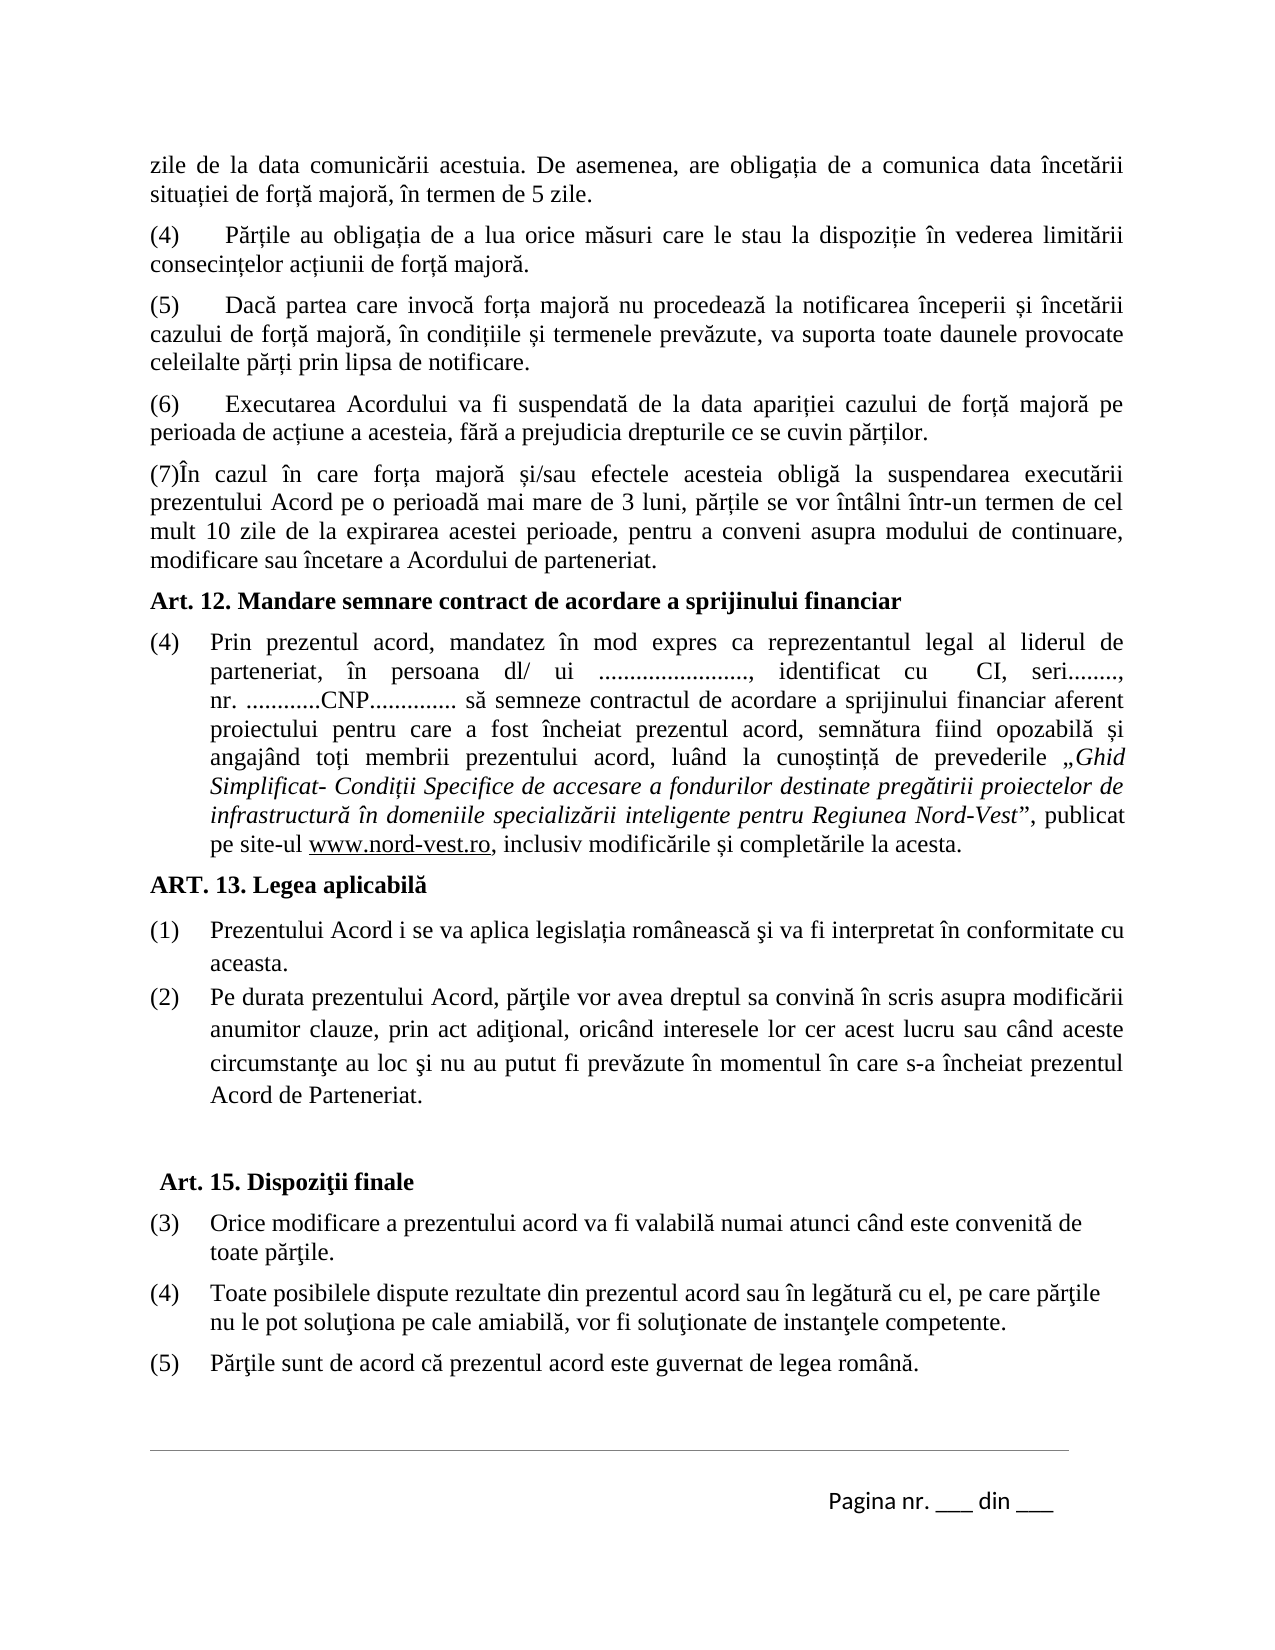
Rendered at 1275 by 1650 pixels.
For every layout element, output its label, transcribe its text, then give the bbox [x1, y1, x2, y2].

text (5) Dacă partea care invocă forța majoră nu procedează la notificarea începerii și încetării cazului de forță majoră, în condițiile și termenele prevăzute, va suporta toate daunele provocate celeilalte părți prin lipsa de notificare. [150, 290, 1125, 376]
list Pe durata prezentului Acord, părţile vor avea dreptul sa convină în scris asupra modificării anumitor clauze, prin act adiţional, oricând interesele lor cer acest lucru sau când aceste circumstanţe au loc şi nu au putut fi prevăzute în momentul în care s-a încheiat prezentul Acord de Parteneriat. [150, 982, 1125, 1109]
text (6) Executarea Acordului va fi suspendată de la data apariției cazului de forță majoră pe perioada de acțiune a acesteia, fără a prejudicia drepturile ce se cuvin părților. [150, 389, 1125, 446]
subtitle Toate posibilele dispute rezultate din prezentul acord sau în legătură cu el, pe care părţile nu le pot soluţiona pe cale amiabilă, vor fi soluţionate de instanţele competente. [150, 1278, 1125, 1336]
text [150, 150, 1125, 207]
subtitle Orice modificare a prezentului acord va fi valabilă numai atunci când este convenită de toate părţile. [150, 1208, 1125, 1266]
list Prezentului Acord i se va aplica legislația românească şi va fi interpretat în conformitate cu aceasta. [150, 916, 1125, 977]
subtitle ART. 13. Legea aplicabilă [150, 870, 1125, 899]
subtitle Prin prezentul acord, mandatez în mod expres ca reprezentantul legal al liderul de parteneriat, în persoana dl/ ui ........................, identificat cu CI, seri........, nr. ............CNP.............. să semneze contractul de acordare a sprijinului financiar aferent proiectului pentru care a fost încheiat prezentul acord, semnătura fiind opozabilă și angajând toți membrii prezentului acord, luând la cunoștință de prevederile „Ghid Simplificat- Condiții Specifice de accesare a fondurilor destinate pregătirii proiectelor de infrastructură în domeniile specializării inteligente pentru Regiunea Nord-Vest”, publicat pe site-ul www.nord-vest.ro, inclusiv modificările și completările la acesta. [150, 627, 1125, 857]
subtitle Art. 15. Dispoziţii finale [159, 1167, 1125, 1196]
text (4) Părțile au obligația de a lua orice măsuri care le stau la dispoziție în vederea limitării consecințelor acțiunii de forță majoră. [150, 220, 1125, 277]
subtitle Părţile sunt de acord că prezentul acord este guvernat de legea română. [150, 1348, 1125, 1377]
subtitle Art. 12. Mandare semnare contract de acordare a sprijinului financiar [150, 586, 1125, 615]
text (7)În cazul în care forța majoră și/sau efectele acesteia obligă la suspendarea executării prezentului Acord pe o perioadă mai mare de 3 luni, părțile se vor întâlni într-un termen de cel mult 10 zile de la expirarea acestei perioade, pentru a conveni asupra modului de continuare, modificare sau încetare a Acordului de parteneriat. [150, 459, 1125, 574]
